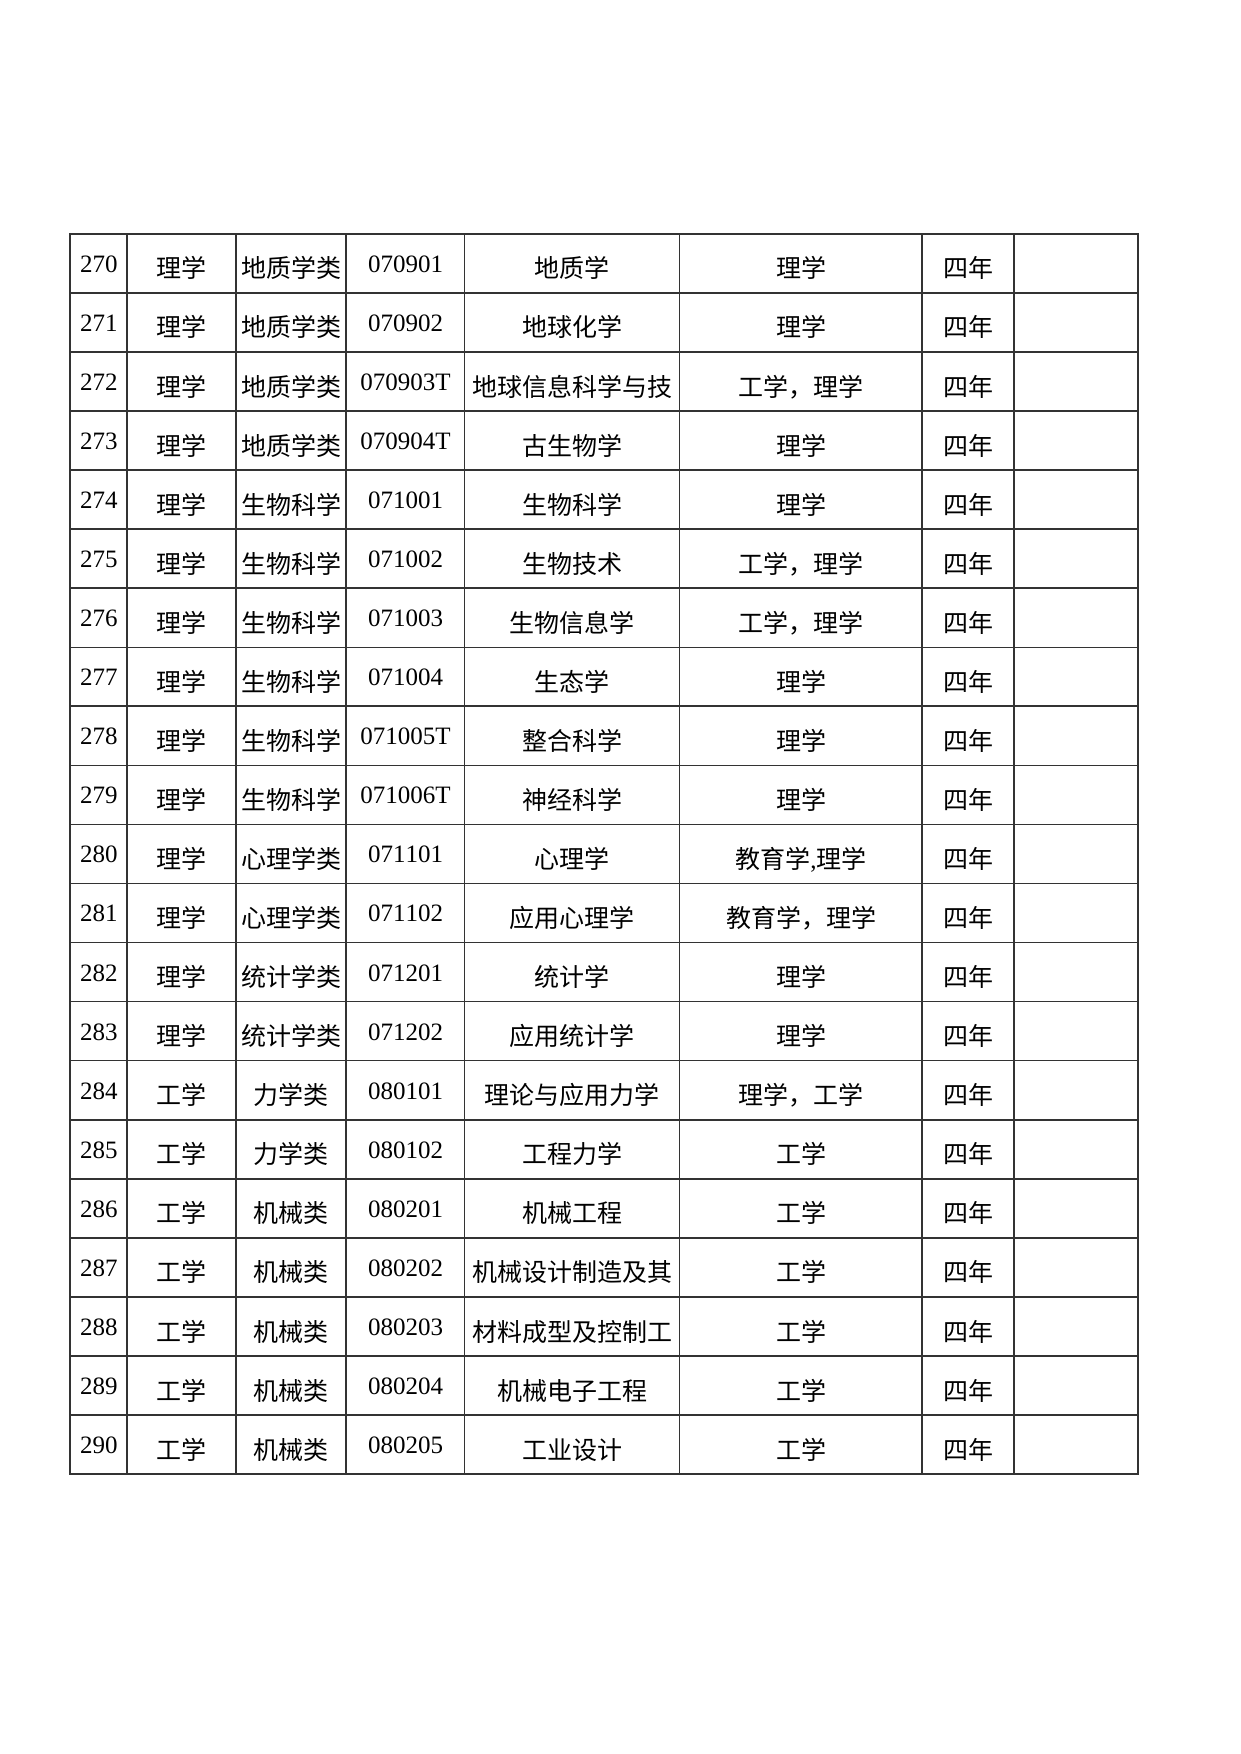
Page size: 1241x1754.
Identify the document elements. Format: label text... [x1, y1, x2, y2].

table_cell 工学 [128, 1061, 235, 1119]
table_cell 080205 [347, 1416, 464, 1473]
table_cell 279 [71, 766, 126, 823]
table_cell 四年 [923, 1416, 1013, 1473]
table_cell 工学 [128, 1239, 235, 1296]
table_cell 080101 [347, 1061, 464, 1119]
table_cell 071003 [347, 589, 464, 646]
table_cell 284 [71, 1061, 126, 1119]
table_cell 080201 [347, 1180, 464, 1237]
table_cell 080203 [347, 1298, 464, 1355]
table_cell 机械设计制造及其自动化 [465, 1239, 679, 1296]
table_cell 材料成型及控制工程 [465, 1298, 679, 1355]
table_cell 四年 [923, 1298, 1013, 1355]
table_cell 工学 [680, 1357, 921, 1414]
table_cell 工学 [128, 1416, 235, 1473]
table_cell 理学 [680, 707, 921, 764]
table_cell 287 [71, 1239, 126, 1296]
table_cell 理学 [128, 884, 235, 942]
table_cell [1015, 589, 1137, 646]
table_cell 四年 [923, 471, 1013, 528]
table_cell 工学 [680, 1180, 921, 1237]
table_cell 统计学 [465, 943, 679, 1001]
table_cell [1015, 648, 1137, 705]
table_cell 机械电子工程 [465, 1357, 679, 1414]
table_cell 生物技术 [465, 530, 679, 587]
table_cell 282 [71, 943, 126, 1001]
table_cell 机械类 [237, 1298, 345, 1355]
table_cell [1015, 294, 1137, 351]
table_cell [1015, 1416, 1137, 1473]
table_cell 生物科学类 [237, 766, 345, 823]
table_cell 四年 [923, 1061, 1013, 1119]
table_cell 071202 [347, 1002, 464, 1060]
table_cell 四年 [923, 766, 1013, 823]
table_cell 四年 [923, 1239, 1013, 1296]
table_cell 理学 [680, 294, 921, 351]
table_cell [1015, 235, 1137, 292]
table_cell 应用心理学 [465, 884, 679, 942]
table_cell 277 [71, 648, 126, 705]
table_cell 生态学 [465, 648, 679, 705]
table_cell [1015, 943, 1137, 1001]
table_cell [1015, 1002, 1137, 1060]
table_cell 理学 [128, 648, 235, 705]
table_cell 理学 [680, 648, 921, 705]
table_cell 275 [71, 530, 126, 587]
table_cell 285 [71, 1121, 126, 1178]
table_cell 理学 [128, 589, 235, 646]
table_cell 神经科学 [465, 766, 679, 823]
table_cell 生物科学类 [237, 707, 345, 764]
table_cell 工程力学 [465, 1121, 679, 1178]
table_cell 理学 [128, 412, 235, 469]
table_cell 工学 [128, 1298, 235, 1355]
table_cell 教育学,理学 [680, 825, 921, 883]
table_cell [1015, 1180, 1137, 1237]
table_cell 工学 [128, 1357, 235, 1414]
table_cell 统计学类 [237, 1002, 345, 1060]
table_cell 080202 [347, 1239, 464, 1296]
table_cell 理学 [128, 235, 235, 292]
table_cell 理学 [680, 766, 921, 823]
table_cell 071101 [347, 825, 464, 883]
table_cell 地球化学 [465, 294, 679, 351]
table_cell 心理学 [465, 825, 679, 883]
table_cell 070904T [347, 412, 464, 469]
table_cell 理学 [128, 353, 235, 410]
table_cell 280 [71, 825, 126, 883]
table_cell 278 [71, 707, 126, 764]
table_cell 四年 [923, 648, 1013, 705]
table_cell 四年 [923, 294, 1013, 351]
table_cell 工学 [128, 1180, 235, 1237]
table_cell [1015, 530, 1137, 587]
table_cell 071001 [347, 471, 464, 528]
table_cell 四年 [923, 589, 1013, 646]
table_cell 理学，工学 [680, 1061, 921, 1119]
table_cell 四年 [923, 530, 1013, 587]
table_cell 地质学类 [237, 235, 345, 292]
table_cell 工业设计 [465, 1416, 679, 1473]
table_cell 理学 [128, 707, 235, 764]
table_cell 276 [71, 589, 126, 646]
table_cell 生物科学类 [237, 589, 345, 646]
table_cell 272 [71, 353, 126, 410]
table_cell [1015, 1357, 1137, 1414]
table_cell 力学类 [237, 1061, 345, 1119]
table_cell 地质学类 [237, 353, 345, 410]
table_cell 四年 [923, 1002, 1013, 1060]
table_cell 四年 [923, 707, 1013, 764]
table_cell 理学 [128, 825, 235, 883]
table_cell 071102 [347, 884, 464, 942]
table_cell 290 [71, 1416, 126, 1473]
table_cell 070901 [347, 235, 464, 292]
table_cell 四年 [923, 1180, 1013, 1237]
table_cell 工学，理学 [680, 353, 921, 410]
table_cell 四年 [923, 1121, 1013, 1178]
table_cell 古生物学 [465, 412, 679, 469]
table_cell 机械类 [237, 1357, 345, 1414]
table_cell 理学 [680, 471, 921, 528]
table_cell 070902 [347, 294, 464, 351]
table_cell 工学 [680, 1298, 921, 1355]
table_cell 心理学类 [237, 825, 345, 883]
table_cell 整合科学 [465, 707, 679, 764]
table_cell 四年 [923, 825, 1013, 883]
table_cell 工学，理学 [680, 589, 921, 646]
table_cell 288 [71, 1298, 126, 1355]
table_cell [1015, 707, 1137, 764]
table_cell 071002 [347, 530, 464, 587]
table_cell 071006T [347, 766, 464, 823]
table_cell 071005T [347, 707, 464, 764]
table_cell 理学 [128, 1002, 235, 1060]
table_cell 四年 [923, 412, 1013, 469]
table_cell 工学 [680, 1121, 921, 1178]
table_cell 274 [71, 471, 126, 528]
table_cell 273 [71, 412, 126, 469]
table_cell 教育学，理学 [680, 884, 921, 942]
table_cell 理学 [128, 943, 235, 1001]
table_cell [1015, 766, 1137, 823]
table_cell 理学 [128, 294, 235, 351]
table_cell 应用统计学 [465, 1002, 679, 1060]
table_cell 理学 [680, 412, 921, 469]
table_cell 地质学类 [237, 294, 345, 351]
table_cell 理学 [680, 1002, 921, 1060]
table_cell 理学 [128, 471, 235, 528]
table_cell 生物科学类 [237, 471, 345, 528]
table_cell 271 [71, 294, 126, 351]
table_cell 机械类 [237, 1180, 345, 1237]
table_cell 生物科学类 [237, 648, 345, 705]
table_cell 生物信息学 [465, 589, 679, 646]
table_cell 071201 [347, 943, 464, 1001]
table_cell 286 [71, 1180, 126, 1237]
table_cell [1015, 825, 1137, 883]
table_cell [1015, 353, 1137, 410]
table_cell 理学 [128, 766, 235, 823]
table_cell 力学类 [237, 1121, 345, 1178]
table_cell 机械工程 [465, 1180, 679, 1237]
table_cell 工学 [128, 1121, 235, 1178]
table_cell 理学 [680, 235, 921, 292]
table_cell 地质学 [465, 235, 679, 292]
table_cell [1015, 471, 1137, 528]
table_cell 工学 [680, 1239, 921, 1296]
table_cell 289 [71, 1357, 126, 1414]
table_cell 工学，理学 [680, 530, 921, 587]
table_cell 四年 [923, 235, 1013, 292]
table_cell [1015, 1239, 1137, 1296]
table_cell 机械类 [237, 1239, 345, 1296]
table_cell 070903T [347, 353, 464, 410]
table_cell 四年 [923, 943, 1013, 1001]
table_cell 机械类 [237, 1416, 345, 1473]
table_cell 四年 [923, 1357, 1013, 1414]
table_cell 071004 [347, 648, 464, 705]
table_cell 生物科学 [465, 471, 679, 528]
table_cell 心理学类 [237, 884, 345, 942]
table_cell 四年 [923, 353, 1013, 410]
table_cell 地质学类 [237, 412, 345, 469]
table_cell [1015, 412, 1137, 469]
table_cell 281 [71, 884, 126, 942]
table_cell 统计学类 [237, 943, 345, 1001]
table_cell [1015, 1121, 1137, 1178]
table_cell [1015, 1061, 1137, 1119]
table_cell 理学 [680, 943, 921, 1001]
table_cell 理论与应用力学 [465, 1061, 679, 1119]
table_cell 080204 [347, 1357, 464, 1414]
table_cell 四年 [923, 884, 1013, 942]
table_cell [1015, 1298, 1137, 1355]
table_cell 工学 [680, 1416, 921, 1473]
table_cell 283 [71, 1002, 126, 1060]
table_cell 地球信息科学与技术 [465, 353, 679, 410]
table_cell 080102 [347, 1121, 464, 1178]
table_cell 理学 [128, 530, 235, 587]
table_cell 生物科学类 [237, 530, 345, 587]
table_cell 270 [71, 235, 126, 292]
table_cell [1015, 884, 1137, 942]
